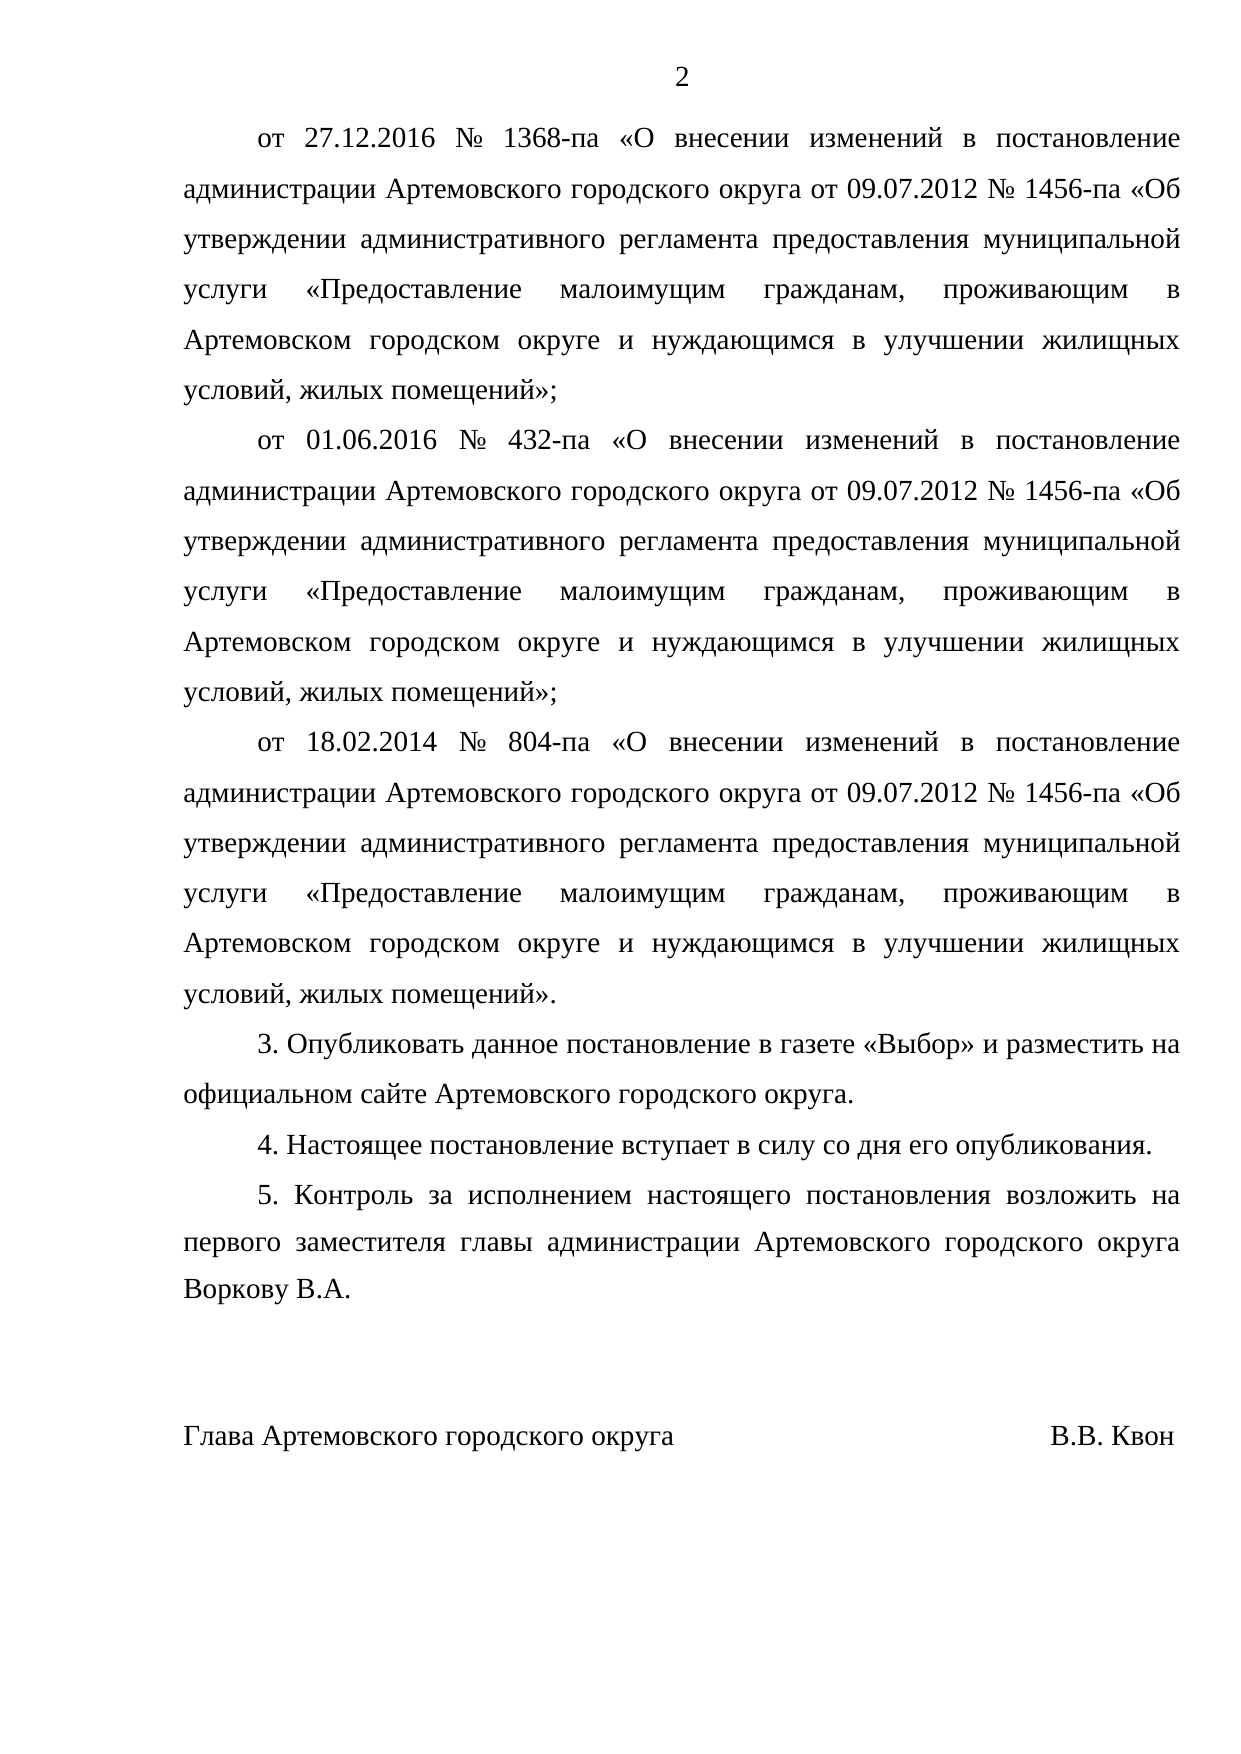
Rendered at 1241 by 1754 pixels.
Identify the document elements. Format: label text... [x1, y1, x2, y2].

text от 18.02.2014 № 804-па «О внесении изменений в постановление администрации Артемовского городского округа от 09.07.2012 № 1456-па «Об утверждении административного регламента предоставления муниципальной услуги «Предоставление малоимущим гражданам, проживающим в Артемовском городском округе и нуждающимся в улучшении жилищных условий, жилых помещений». [183, 724, 1181, 1009]
text от 27.12.2016 № 1368-па «О внесении изменений в постановление администрации Артемовского городского округа от 09.07.2012 № 1456-па «Об утверждении административного регламента предоставления муниципальной услуги «Предоставление малоимущим гражданам, проживающим в Артемовском городском округе и нуждающимся в улучшении жилищных условий, жилых помещений»; [183, 121, 1181, 406]
text 5. Контроль за исполнением настоящего постановления возложить на первого заместителя главы администрации Артемовского городского округа Воркову В.А. [183, 1177, 1181, 1304]
text 4. Настоящее постановление вступает в силу со дня его опубликования. [183, 1127, 1181, 1160]
text 3. Опубликовать данное постановление в газете «Выбор» и разместить на официальном сайте Артемовского городского округа. [183, 1026, 1181, 1110]
text Глава Артемовского городского округа В.В. Квон [183, 1418, 1181, 1452]
text от 01.06.2016 № 432-па «О внесении изменений в постановление администрации Артемовского городского округа от 09.07.2012 № 1456-па «Об утверждении административного регламента предоставления муниципальной услуги «Предоставление малоимущим гражданам, проживающим в Артемовском городском округе и нуждающимся в улучшении жилищных условий, жилых помещений»; [183, 422, 1181, 708]
